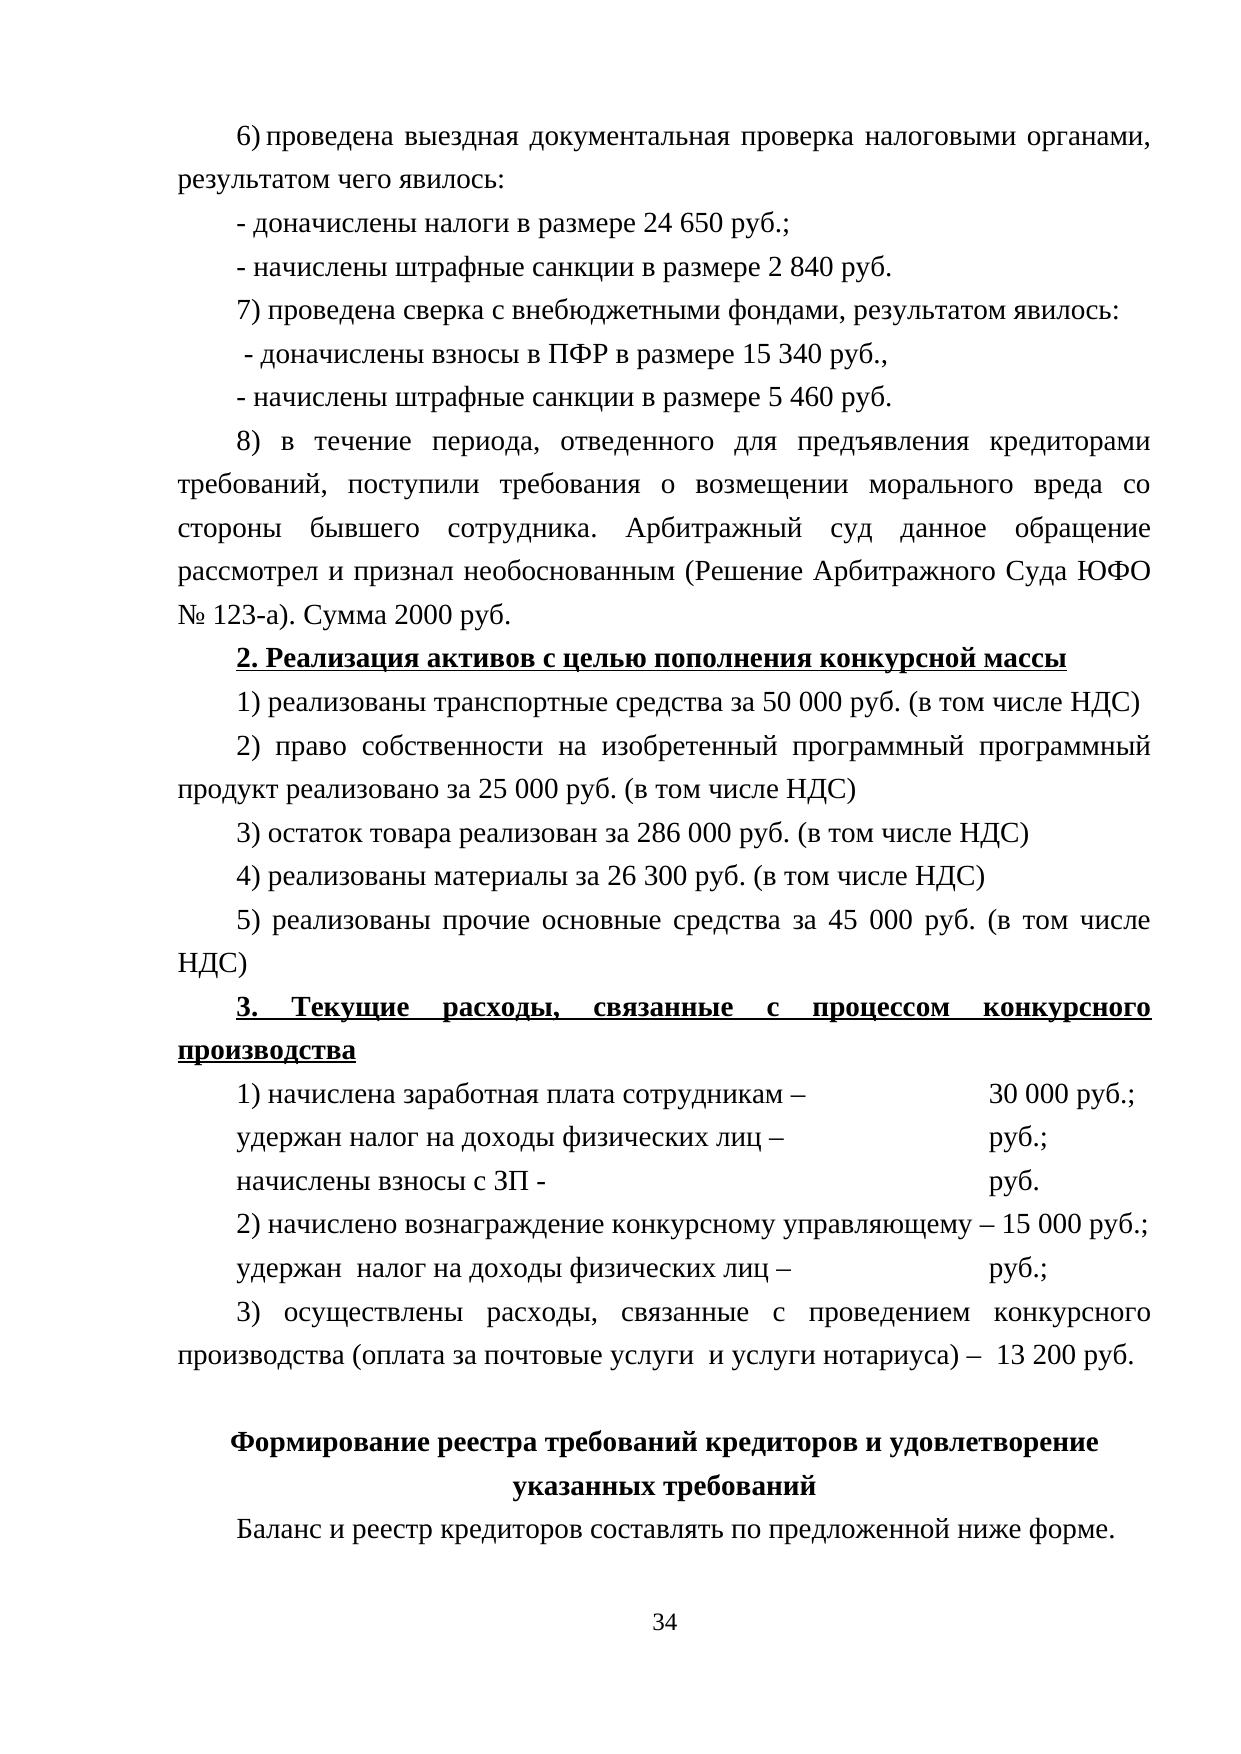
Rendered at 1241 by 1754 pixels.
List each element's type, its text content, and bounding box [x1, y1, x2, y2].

text удержан налог на доходы физических лиц – руб.; [177, 1250, 1152, 1284]
text начислены взносы с ЗП - руб. [177, 1163, 1152, 1197]
text - начислены штрафные санкции в размере 2 840 руб. [177, 249, 1152, 282]
text 3. Текущие расходы, связанные с процессом конкурсного производства [177, 989, 1152, 1066]
text удержан налог на доходы физических лиц – руб.; [177, 1119, 1152, 1153]
text - начислены штрафные санкции в размере 5 460 руб. [177, 379, 1152, 413]
text 2) право собственности на изобретенный программный программный продукт реализовано за 25 000 руб. (в том числе НДС) [177, 728, 1152, 805]
text 3) остаток товара реализован за 286 000 руб. (в том числе НДС) [177, 815, 1152, 848]
list проведена выездная документальная проверка налоговыми органами, результатом чего явилось: [177, 118, 1152, 195]
text 5) реализованы прочие основные средства за 45 000 руб. (в том числе НДС) [177, 902, 1152, 979]
text 2) начислено вознаграждение конкурсному управляющему – 15 000 руб.; [177, 1207, 1152, 1240]
text 8) в течение периода, отведенного для предъявления кредиторами требований, поступили требования о возмещении морального вреда со стороны бывшего сотрудника. Арбитражный суд данное обращение рассмотрел и признал необоснованным (Решение Арбитражного Суда ЮФО № 123-а). Сумма 2000 руб. [177, 423, 1152, 631]
text 3) осуществлены расходы, связанные с проведением конкурсного производства (оплата за почтовые услуги и услуги нотариуса) – 13 200 руб. [177, 1294, 1152, 1371]
text 1) реализованы транспортные средства за 50 000 руб. (в том числе НДС) [177, 684, 1152, 718]
text 4) реализованы материалы за 26 300 руб. (в том числе НДС) [177, 858, 1152, 892]
text - доначислены взносы в ПФР в размере 15 340 руб., [177, 336, 1152, 369]
text 1) начислена заработная плата сотрудникам – 30 000 руб.; [177, 1076, 1152, 1109]
text Баланс и реестр кредиторов составлять по предложенной ниже форме. [177, 1511, 1152, 1545]
text 7) проведена сверка с внебюджетными фондами, результатом явилось: [177, 292, 1152, 326]
text 2. Реализация активов с целью пополнения конкурсной массы [177, 641, 1152, 674]
text Формирование реестра требований кредиторов и удовлетворение указанных требований [177, 1424, 1152, 1501]
text - доначислены налоги в размере 24 650 руб.; [177, 205, 1152, 239]
